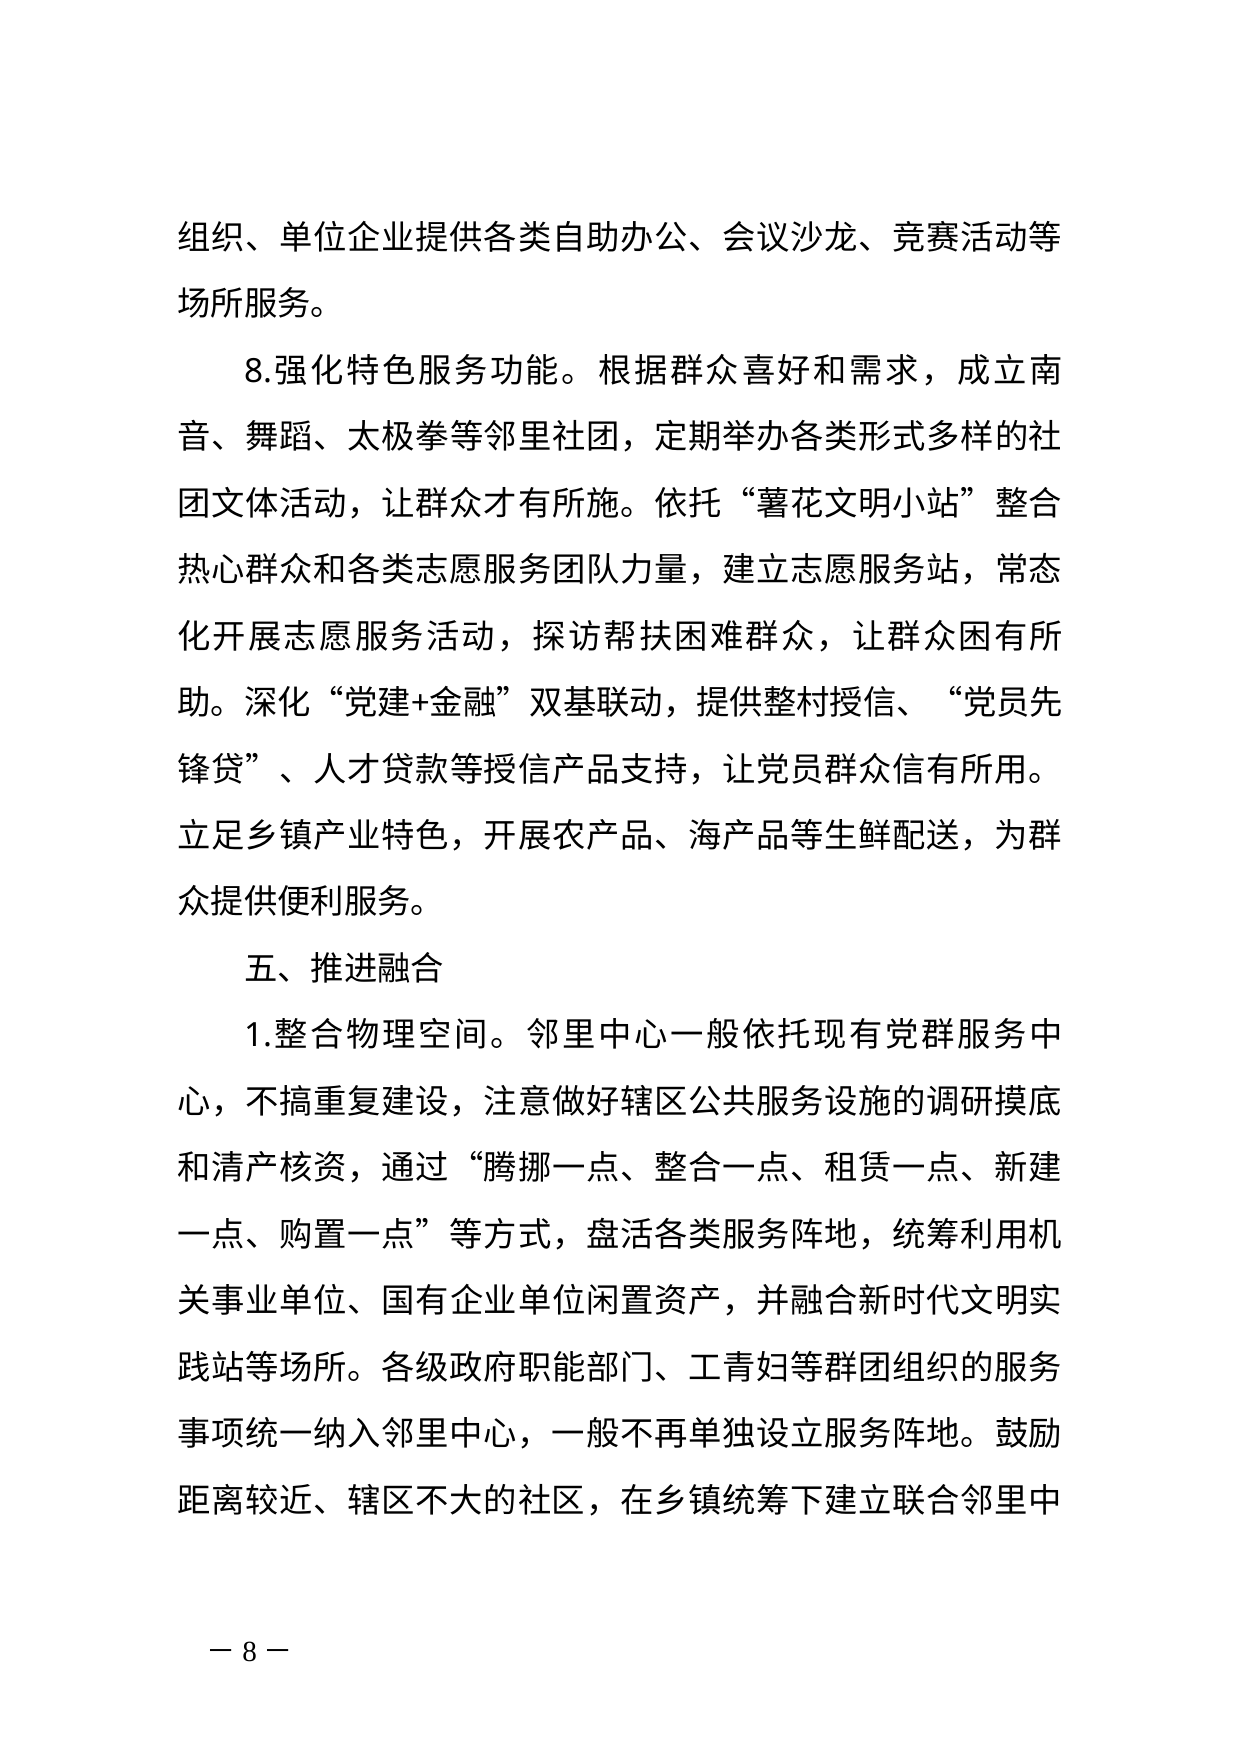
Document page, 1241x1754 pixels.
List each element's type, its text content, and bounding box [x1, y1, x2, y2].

text 8.强化特色服务功能。根据群众喜好和需求，成立南音、舞蹈、太极拳等邻里社团，定期举办各类形式多样的社团文体活动，让群众才有所施。依托“薯花文明小站”整合热心群众和各类志愿服务团队力量，建立志愿服务站，常态化开展志愿服务活动，探访帮扶困难群众，让群众困有所助。深化“党建+金融”双基联动，提供整村授信、“党员先锋贷”、人才贷款等授信产品支持，让党员群众信有所用。立足乡镇产业特色，开展农产品、海产品等生鲜配送，为群众提供便利服务。 [177, 334, 1063, 933]
text 五、推进融合 [177, 933, 1063, 999]
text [177, 999, 1063, 1531]
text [177, 202, 1063, 334]
